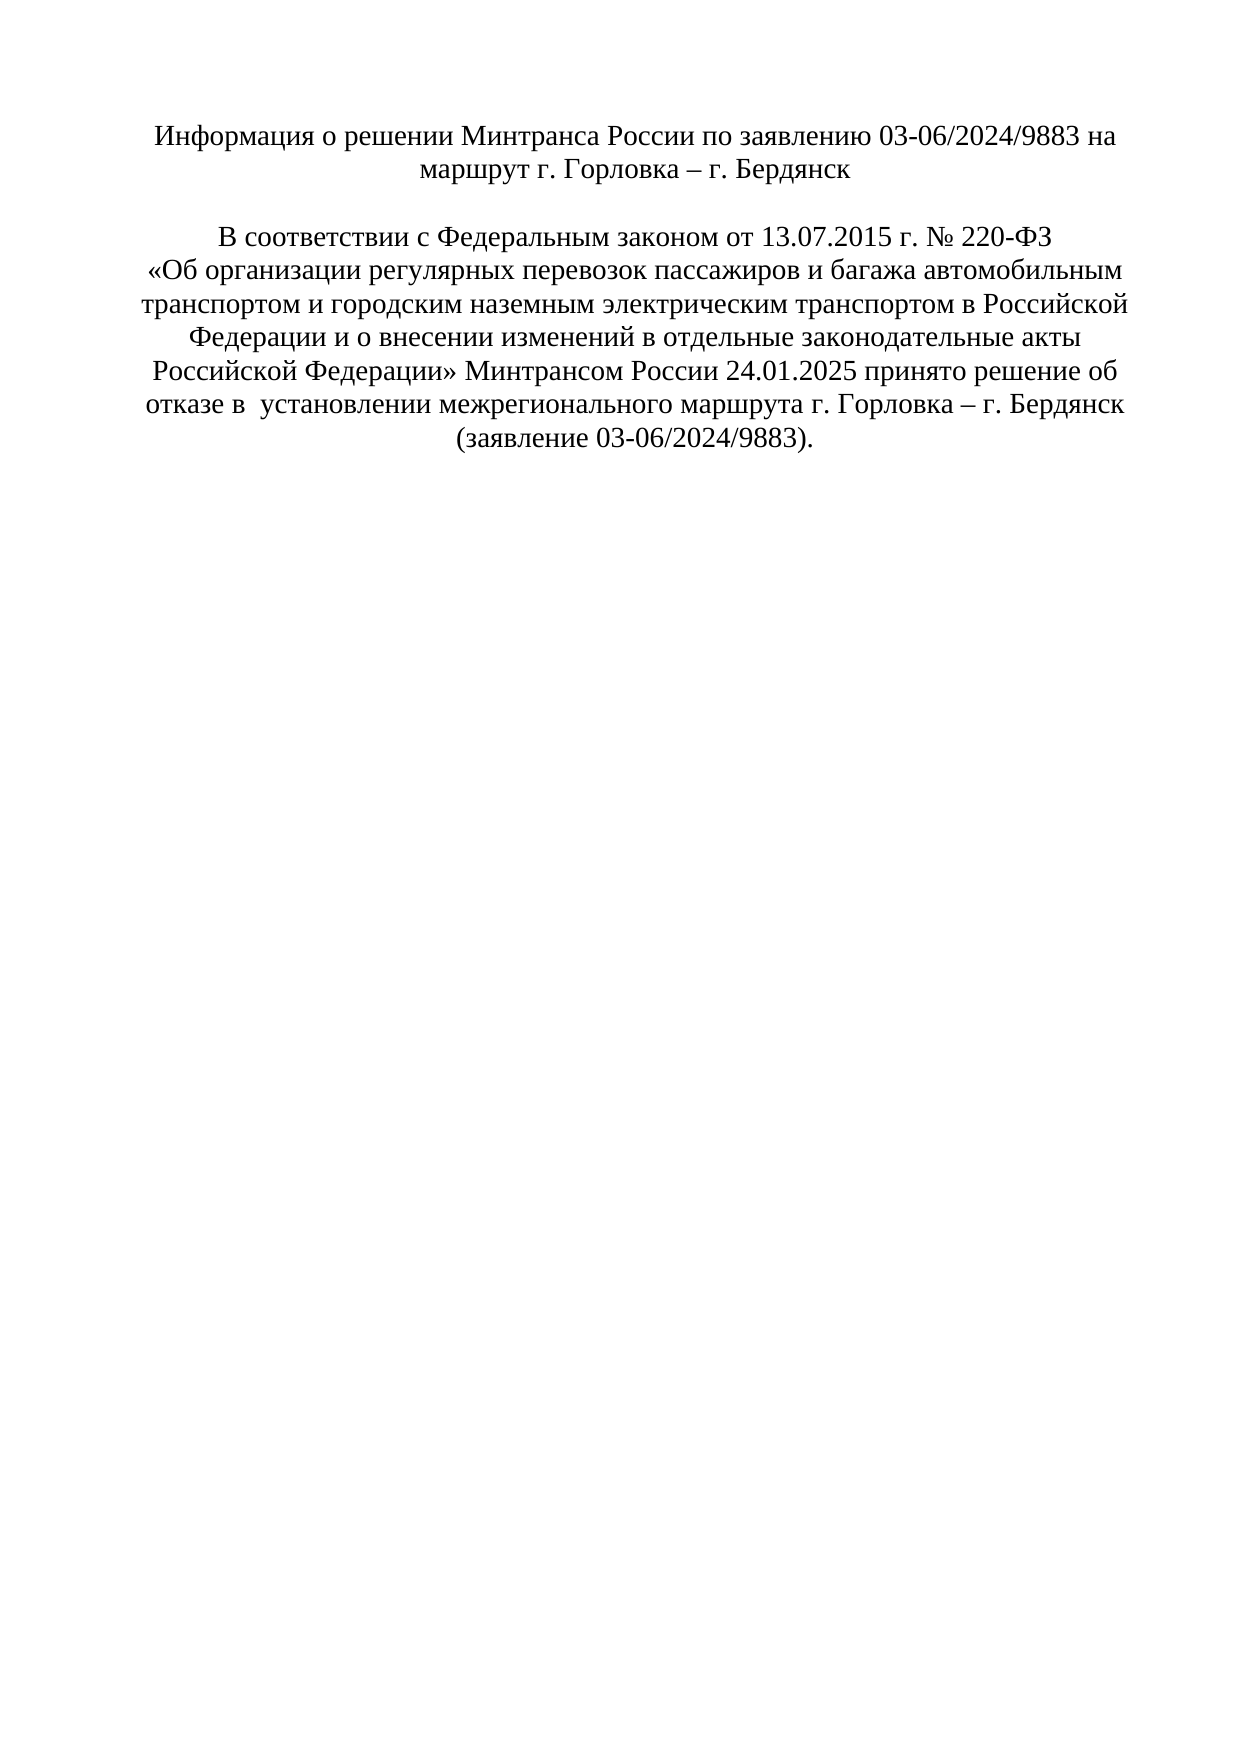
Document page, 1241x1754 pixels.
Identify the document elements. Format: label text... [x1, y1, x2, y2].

text В соответствии с Федеральным законом от 13.07.2015 г. № 220-ФЗ «Об организации регулярных перевозок пассажиров и багажа автомобильным транспортом и городским наземным электрическим транспортом в Российской Федерации и о внесении изменений в отдельные законодательные акты Российской Федерации» Минтрансом России 24.01.2025 принято решение об отказе в установлении межрегионального маршрута г. Горловка – г. Бердянск (заявление 03-06/2024/9883). [118, 219, 1152, 453]
text Информация о решении Минтранса России по заявлению 03-06/2024/9883 на маршрут г. Горловка – г. Бердянск [118, 118, 1152, 185]
